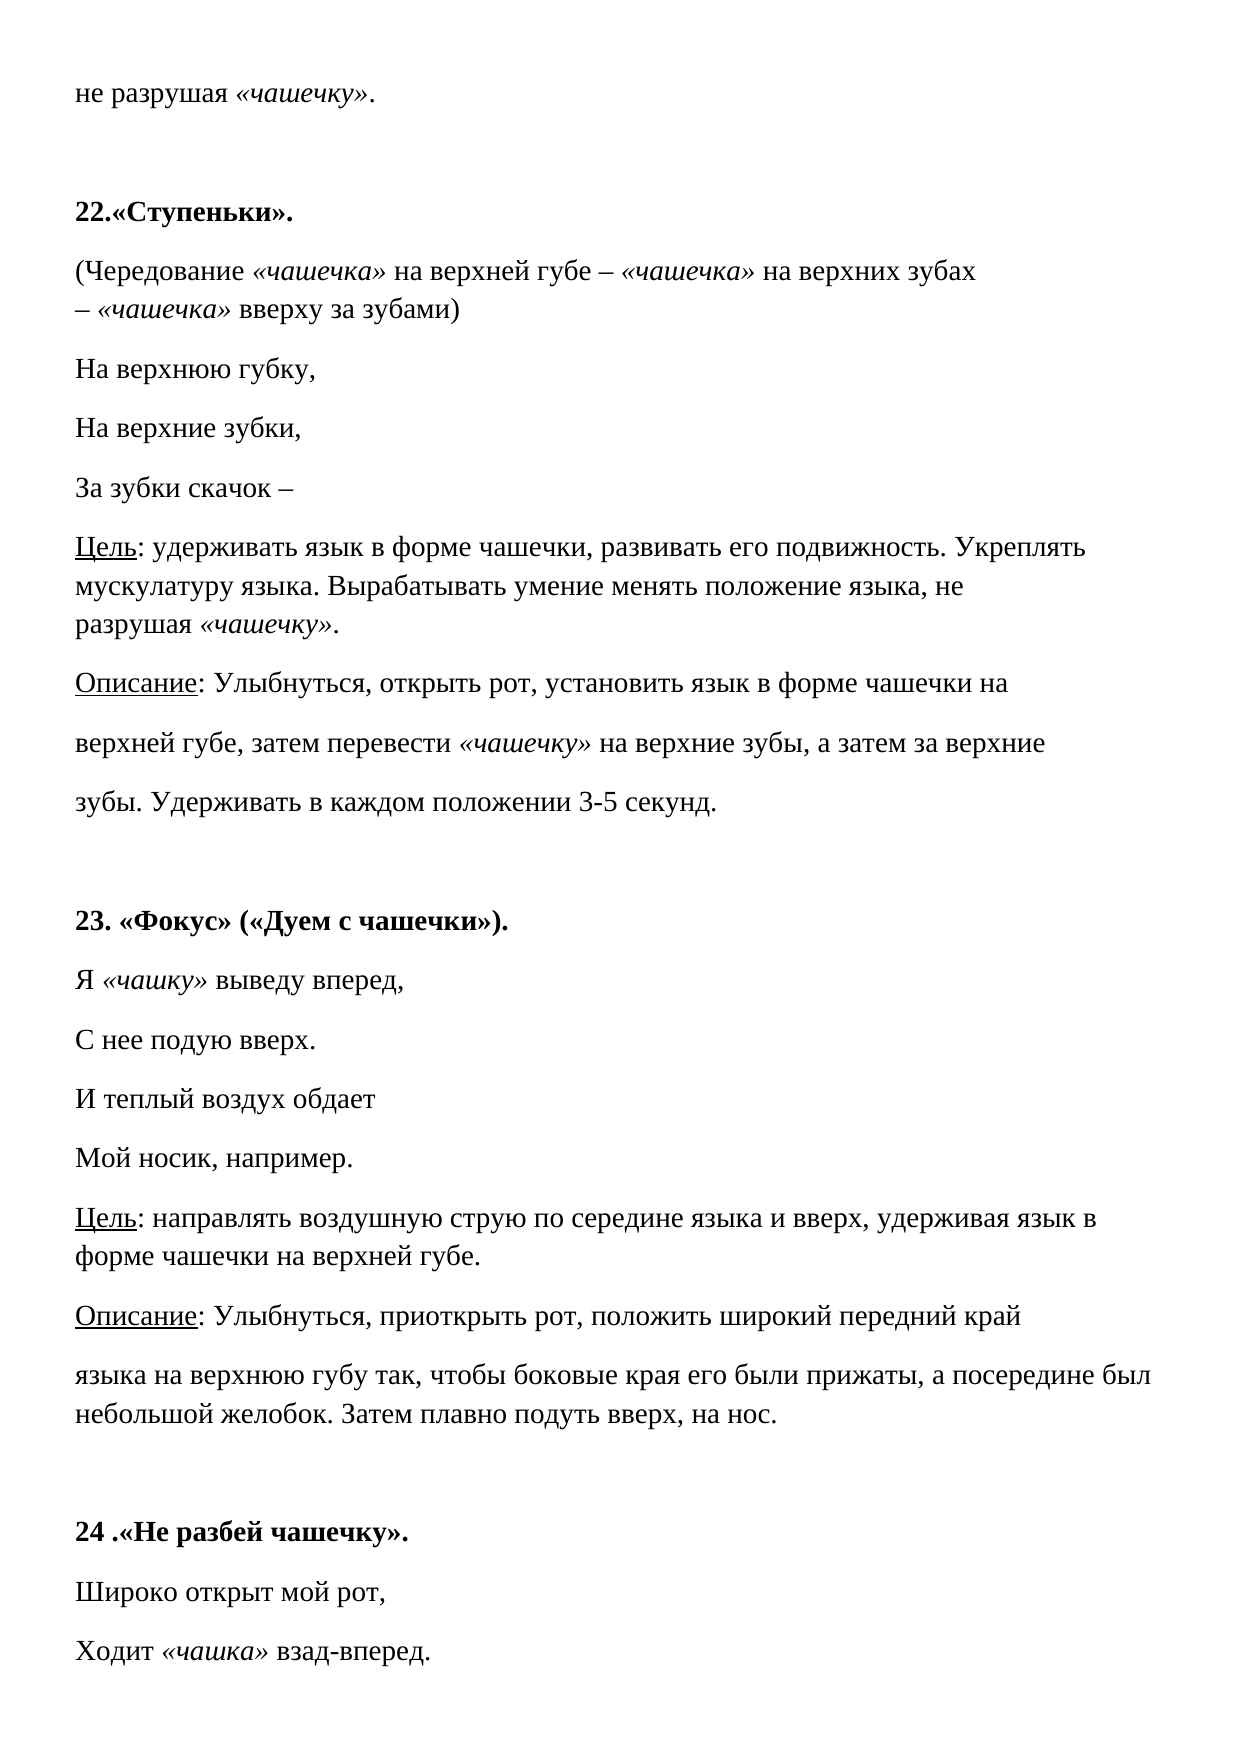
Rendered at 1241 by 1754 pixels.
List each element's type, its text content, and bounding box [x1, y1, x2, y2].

text зубы. Удерживать в каждом положении 3-5 секунд. [75, 784, 1165, 818]
text Ходит «чашка» взад-вперед. [75, 1633, 1165, 1667]
text не разрушая «чашечку». [75, 75, 1165, 108]
text На верхние зубки, [75, 410, 1165, 444]
text Описание: Улыбнуться, приоткрыть рот, положить широкий передний край [75, 1298, 1165, 1331]
text верхней губе, затем перевести «чашечку» на верхние зубы, а затем за верхние [75, 725, 1165, 758]
text Широко открыт мой рот, [75, 1574, 1165, 1607]
text Описание: Улыбнуться, открыть рот, установить язык в форме чашечки на [75, 666, 1165, 699]
text Цель: удерживать язык в форме чашечки, развивать его подвижность. Укреплять мускулатуру языка. Вырабатывать умение менять положение языка, не разрушая «чашечку». [75, 529, 1165, 640]
text 22.«Ступеньки». [75, 194, 1165, 227]
text С нее подую вверх. [75, 1022, 1165, 1055]
text языка на верхнюю губу так, чтобы боковые края его были прижаты, а посередине был небольшой желобок. Затем плавно подуть вверх, на нос. [75, 1357, 1165, 1429]
text И теплый воздух обдает [75, 1081, 1165, 1115]
text Я «чашку» выведу вперед, [75, 962, 1165, 996]
text Мой носик, например. [75, 1141, 1165, 1174]
text Цель: направлять воздушную струю по середине языка и вверх, удерживая язык в форме чашечки на верхней губе. [75, 1200, 1165, 1272]
text (Чередование «чашечка» на верхней губе – «чашечка» на верхних зубах – «чашечка» вверху за зубами) [75, 253, 1165, 325]
text 24 .«Не разбей чашечку». [75, 1514, 1165, 1548]
text На верхнюю губку, [75, 351, 1165, 384]
text 23. «Фокус» («Дуем с чашечки»). [75, 903, 1165, 937]
text За зубки скачок – [75, 470, 1165, 503]
